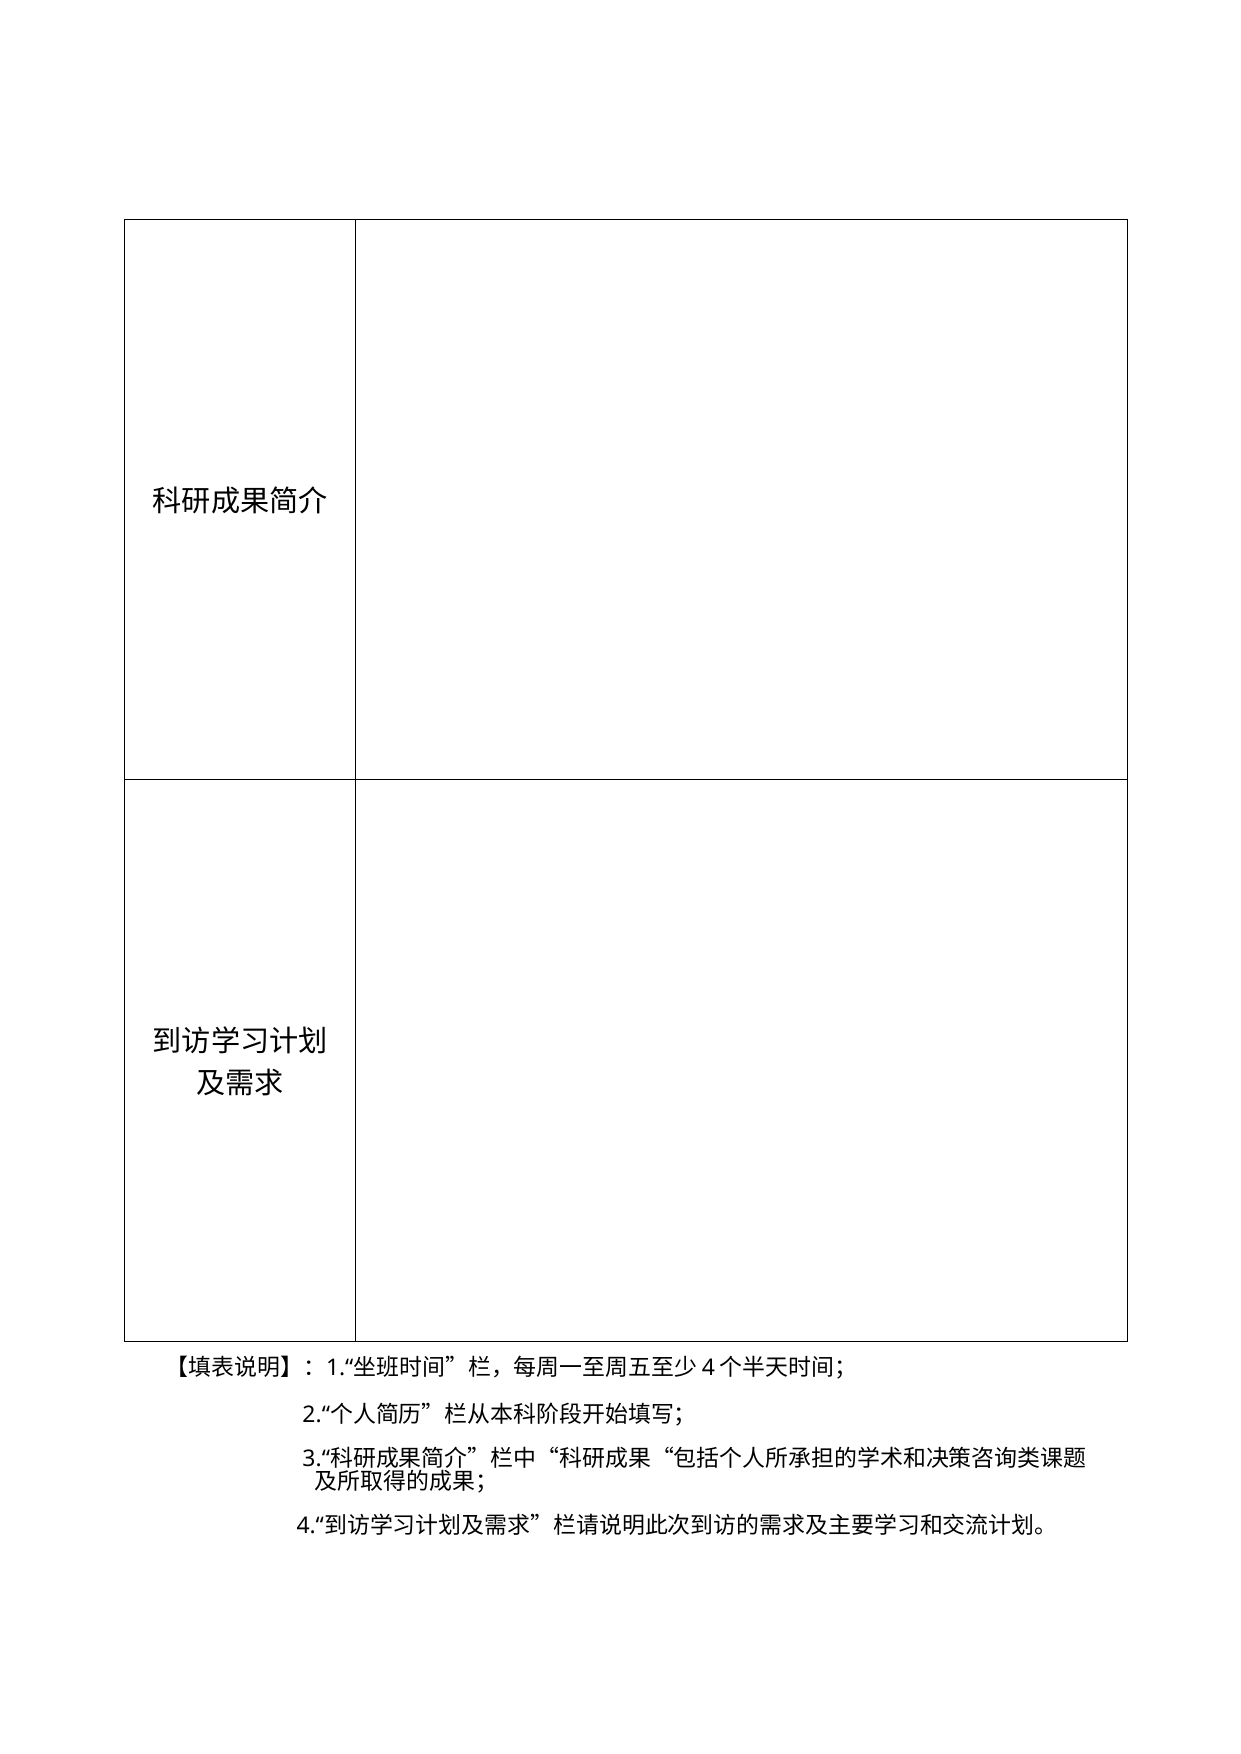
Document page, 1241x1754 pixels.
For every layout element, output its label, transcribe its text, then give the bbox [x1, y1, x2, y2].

text 2.“个人简历”栏从本科阶段开始填写； [165, 1404, 1087, 1427]
table_cell [356, 780, 1127, 1341]
text 【填表说明】：1.“坐班时间”栏，每周一至周五至少4个半天时间； [165, 1342, 1087, 1383]
table_cell 科研成果简介 [125, 220, 355, 778]
text 3.“科研成果简介”栏中“科研成果“包括个人所承担的学术和决策咨询类课题及所取得的成果； [165, 1448, 1087, 1494]
table_cell 到访学习计划 及需求 [125, 780, 355, 1341]
table_cell [356, 220, 1127, 778]
text 4.“到访学习计划及需求”栏请说明此次到访的需求及主要学习和交流计划。 [165, 1515, 1087, 1538]
